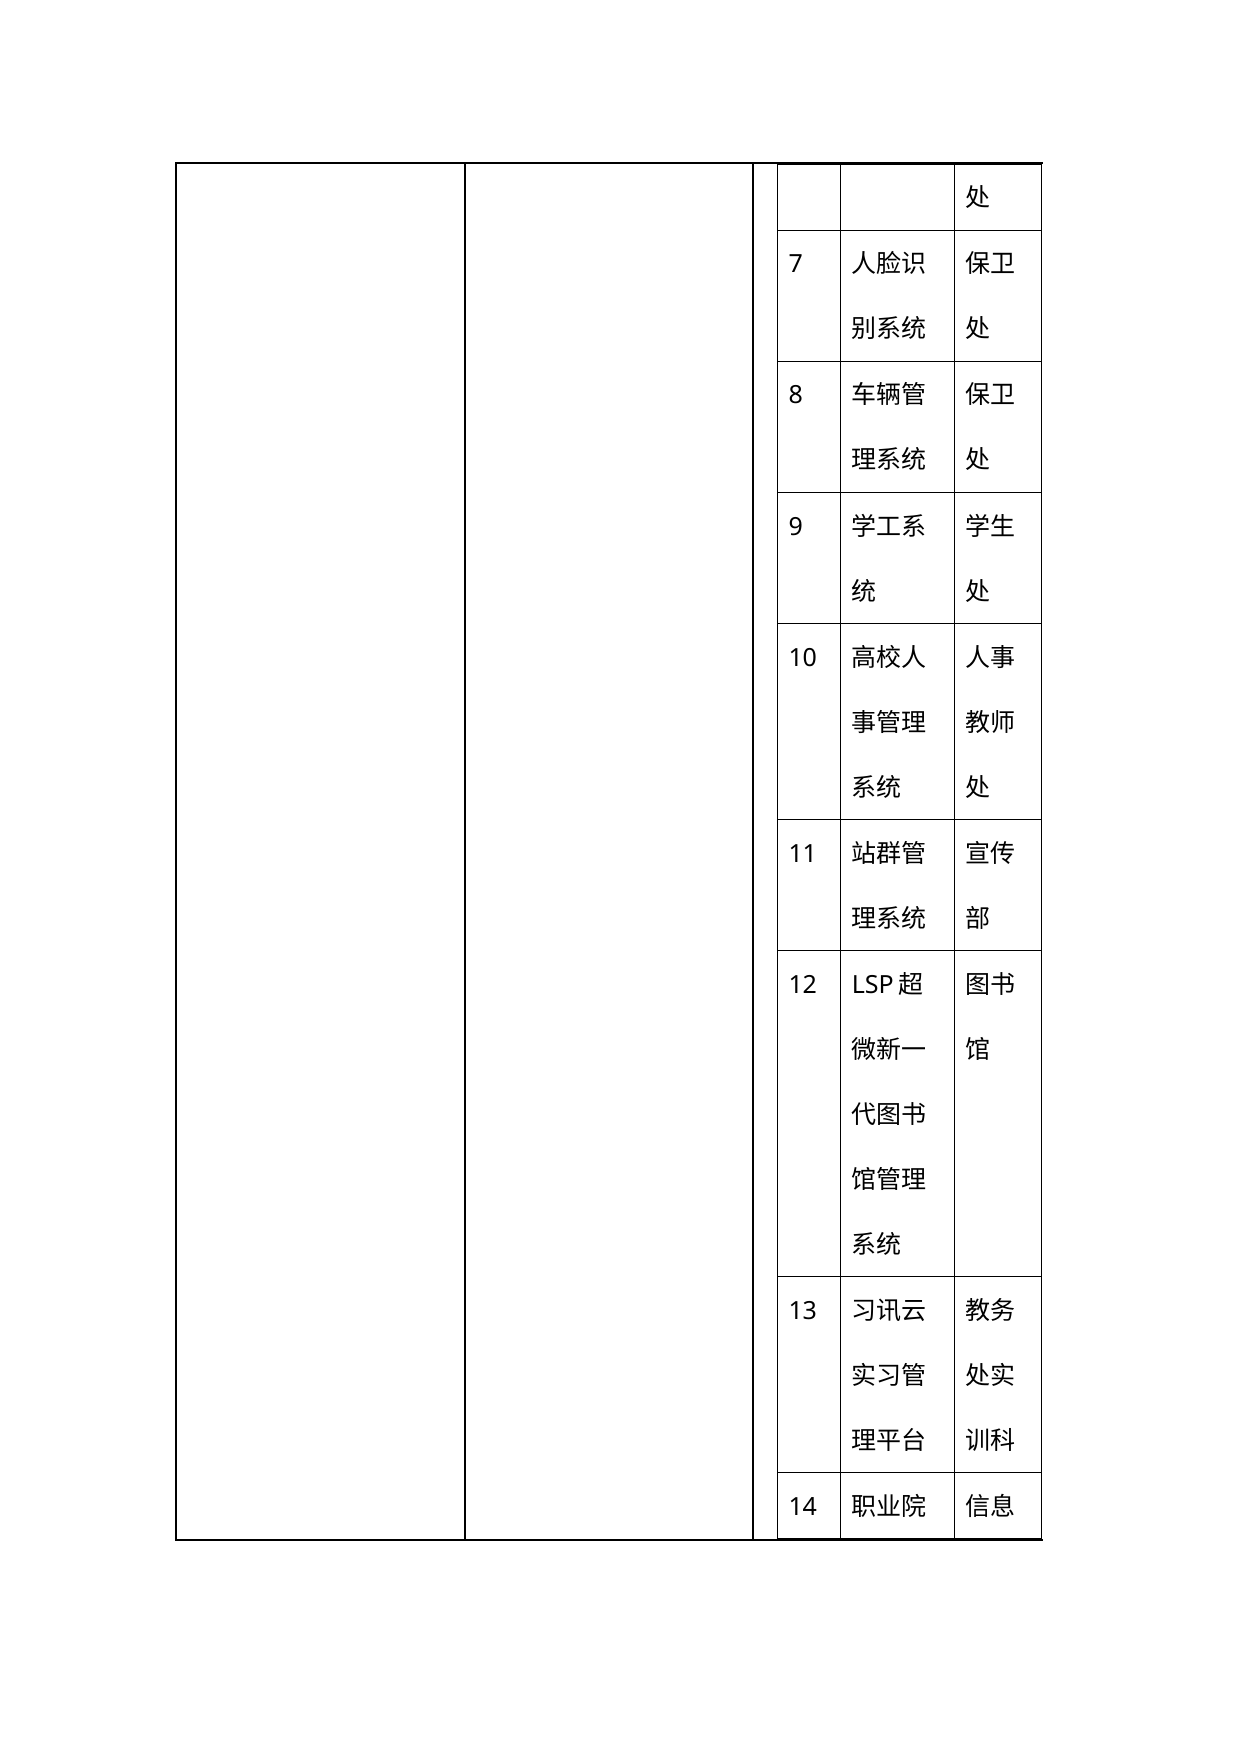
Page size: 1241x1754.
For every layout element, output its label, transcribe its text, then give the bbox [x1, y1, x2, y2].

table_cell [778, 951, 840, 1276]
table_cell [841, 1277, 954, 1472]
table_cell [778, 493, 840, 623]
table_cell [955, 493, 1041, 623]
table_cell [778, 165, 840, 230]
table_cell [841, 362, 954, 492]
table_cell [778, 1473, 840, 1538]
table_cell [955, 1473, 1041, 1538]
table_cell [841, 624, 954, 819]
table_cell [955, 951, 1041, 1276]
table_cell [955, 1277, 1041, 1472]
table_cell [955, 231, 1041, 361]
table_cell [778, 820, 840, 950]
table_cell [754, 164, 777, 1539]
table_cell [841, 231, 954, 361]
table_cell [177, 164, 464, 1539]
table_cell 2 [466, 164, 752, 1539]
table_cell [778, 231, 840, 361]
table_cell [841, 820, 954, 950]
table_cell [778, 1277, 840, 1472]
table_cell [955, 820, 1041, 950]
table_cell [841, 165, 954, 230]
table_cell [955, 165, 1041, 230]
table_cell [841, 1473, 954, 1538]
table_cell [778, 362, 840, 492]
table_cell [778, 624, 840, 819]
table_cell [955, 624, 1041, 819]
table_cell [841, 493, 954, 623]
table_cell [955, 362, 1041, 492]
